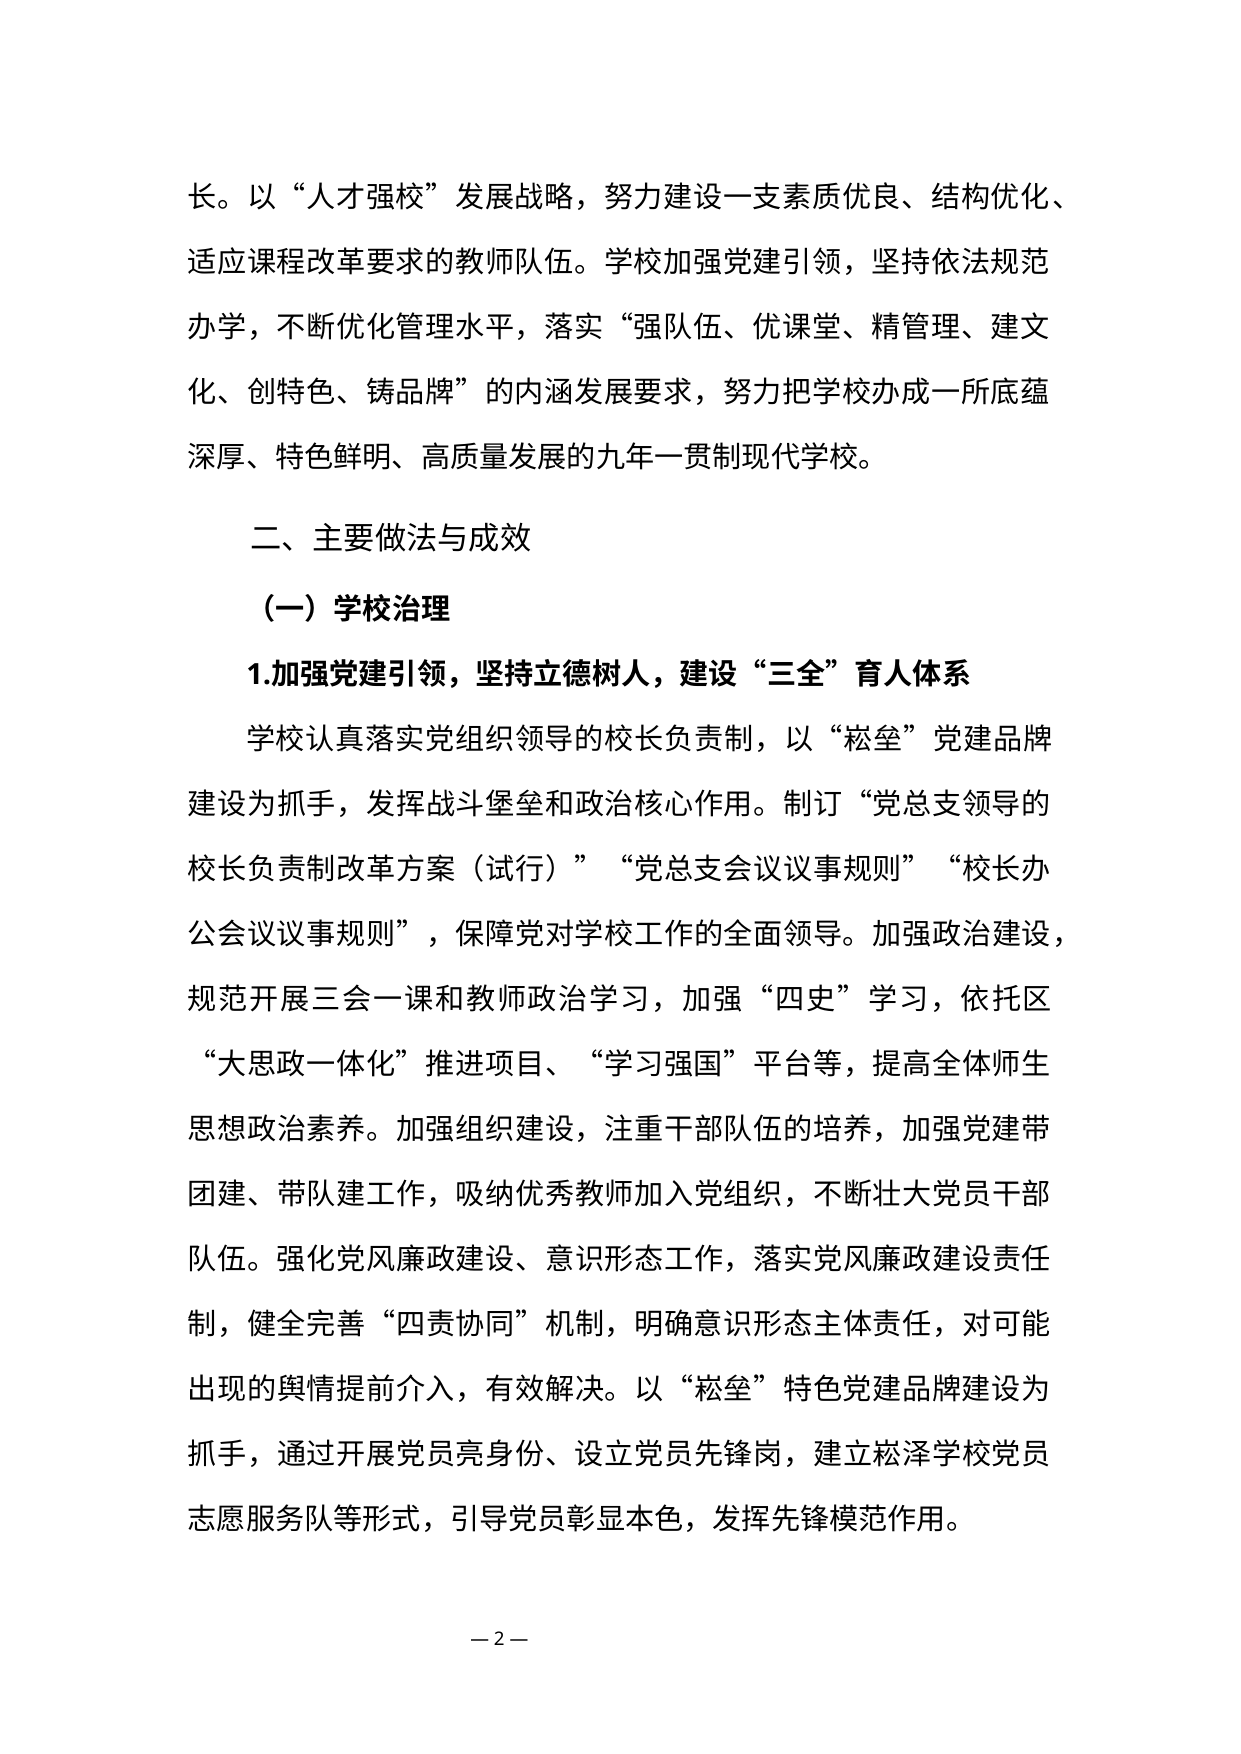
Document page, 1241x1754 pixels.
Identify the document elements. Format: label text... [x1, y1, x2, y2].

text （一）学校治理 [187, 574, 1053, 639]
text 二、主要做法与成效 [187, 499, 1053, 562]
text 1.加强党建引领，坚持立德树人，建设“三全”育人体系 [187, 639, 1053, 704]
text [187, 162, 1053, 487]
text 学校认真落实党组织领导的校长负责制，以“崧垒”党建品牌建设为抓手，发挥战斗堡垒和政治核心作用。制订“党总支领导的校长负责制改革方案（试行）”“党总支会议议事规则”“校长办公会议议事规则”，保障党对学校工作的全面领导。加强政治建设，规范开展三会一课和教师政治学习，加强“四史”学习，依托区“大思政一体化”推进项目、“学习强国”平台等，提高全体师生思想政治素养。加强组织建设，注重干部队伍的培养，加强党建带团建、带队建工作，吸纳优秀教师加入党组织，不断壮大党员干部队伍。强化党风廉政建设、意识形态工作，落实党风廉政建设责任制，健全完善“四责协同”机制，明确意识形态主体责任，对可能出现的舆情提前介入，有效解决。以“崧垒”特色党建品牌建设为抓手，通过开展党员亮身份、设立党员先锋岗，建立崧泽学校党员志愿服务队等形式，引导党员彰显本色，发挥先锋模范作用。 [187, 704, 1053, 1549]
